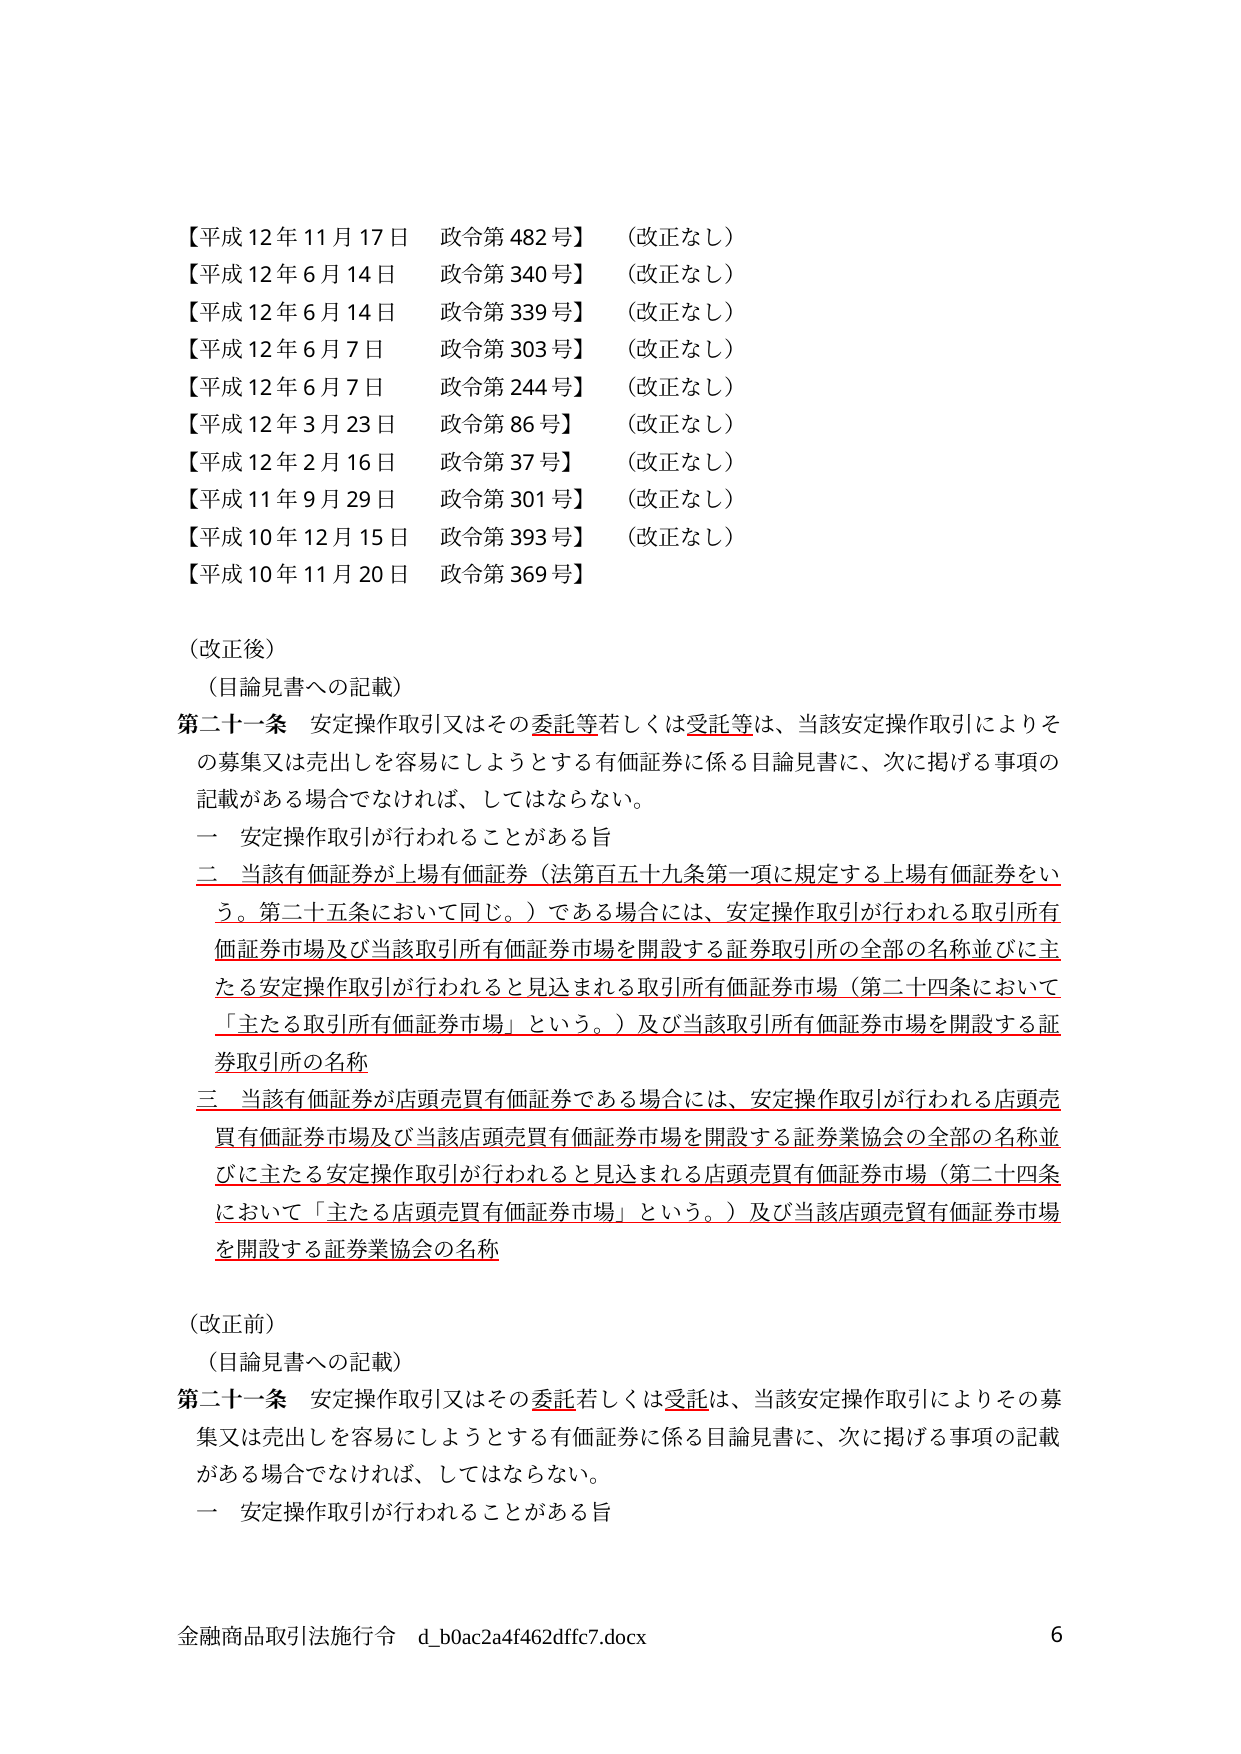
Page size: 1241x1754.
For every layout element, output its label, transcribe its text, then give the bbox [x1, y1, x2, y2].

text （改正後） [177, 629, 1063, 667]
text 【平成12年2月16日 政令第37号】 （改正なし） [177, 442, 1063, 479]
text （目論見書への記載） [196, 1342, 1063, 1379]
text 【平成12年3月23日 政令第86号】 （改正なし） [177, 404, 1063, 442]
text 【平成12年6月7日 政令第244号】 （改正なし） [177, 367, 1063, 404]
text 一 安定操作取引が行われることがある旨 [196, 817, 1063, 854]
text 【平成12年11月17日 政令第482号】 （改正なし） [177, 217, 1063, 254]
text （目論見書への記載） [196, 667, 1063, 704]
text 【平成11年9月29日 政令第301号】 （改正なし） [177, 479, 1063, 517]
text 【平成12年6月14日 政令第340号】 （改正なし） [177, 254, 1063, 292]
text 三 当該有価証券が店頭売買有価証券である場合には、安定操作取引が行われる店頭売買有価証券市場及び当該店頭売買有価証券市場を開設する証券業協会の全部の名称並びに主たる安定操作取引が行われると見込まれる店頭売買有価証券市場（第二十四条において「主たる店頭売買有価証券市場」という。）及び当該店頭売貿有価証券市場を開設する証券業協会の名称 [196, 1079, 1063, 1267]
text 【平成10年12月15日 政令第393号】 （改正なし） [177, 517, 1063, 554]
text 第二十一条 安定操作取引又はその委託若しくは受託は、当該安定操作取引によりその募集又は売出しを容易にしようとする有価証券に係る目論見書に、次に掲げる事項の記載がある場合でなければ、してはならない。 [177, 1379, 1063, 1492]
text 第二十一条 安定操作取引又はその委託等若しくは受託等は、当該安定操作取引によりその募集又は売出しを容易にしようとする有価証券に係る目論見書に、次に掲げる事項の記載がある場合でなければ、してはならない。 [177, 704, 1063, 817]
text 【平成10年11月20日 政令第369号】 [177, 554, 1063, 592]
text 【平成12年6月14日 政令第339号】 （改正なし） [177, 292, 1063, 329]
text 二 当該有価証券が上場有価証券（法第百五十九条第一項に規定する上場有価証券をいう。第二十五条において同じ。）である場合には、安定操作取引が行われる取引所有価証券市場及び当該取引所有価証券市場を開設する証券取引所の全部の名称並びに主たる安定操作取引が行われると見込まれる取引所有価証券市場（第二十四条において「主たる取引所有価証券市場」という。）及び当該取引所有価証券市場を開設する証券取引所の名称 [196, 854, 1063, 1079]
text 【平成12年6月7日 政令第303号】 （改正なし） [177, 329, 1063, 367]
text （改正前） [177, 1304, 1063, 1342]
text 一 安定操作取引が行われることがある旨 [196, 1492, 1063, 1529]
